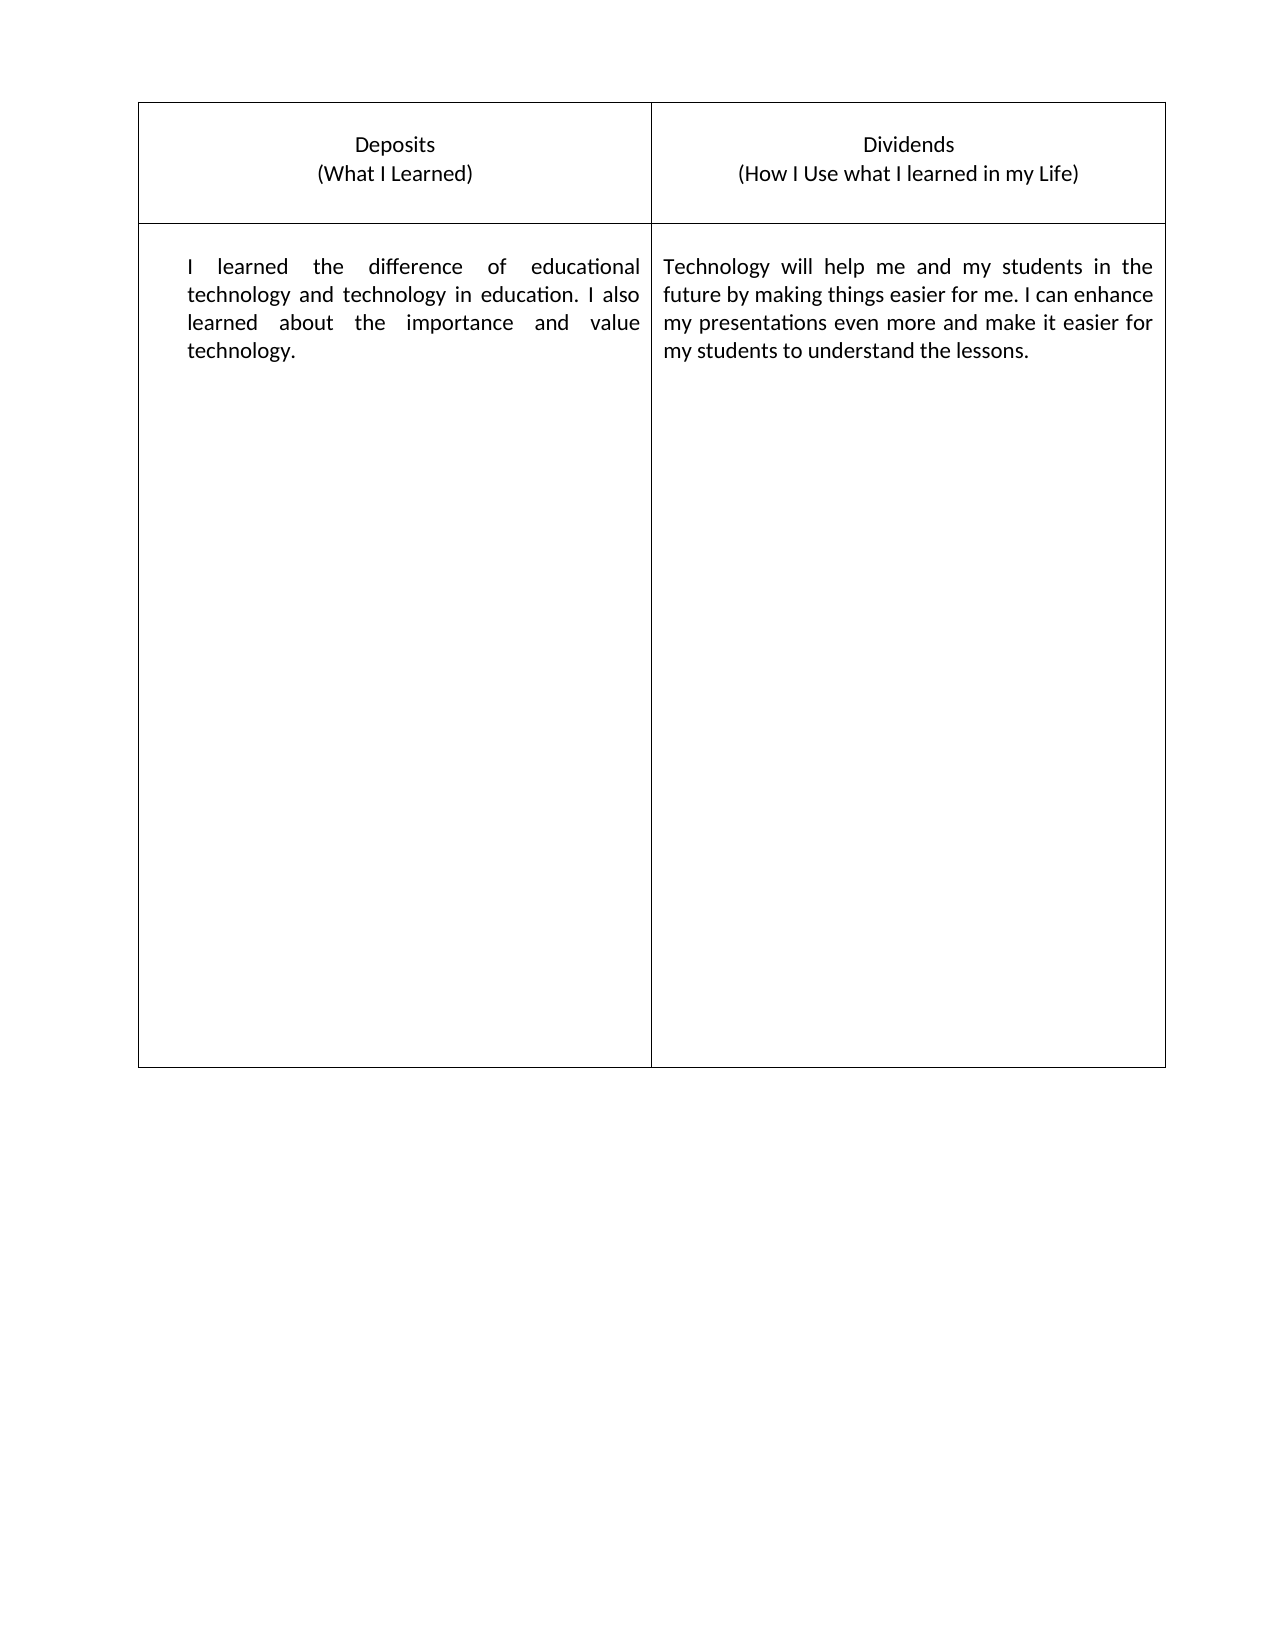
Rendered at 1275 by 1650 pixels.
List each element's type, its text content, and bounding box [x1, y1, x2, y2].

table_cell I learned the difference of educational technology and technology in education. I also learned about the importance and value technology. [139, 224, 651, 1067]
table_header Deposits (What I Learned) [139, 103, 651, 223]
table_cell Technology will help me and my students in the future by making things easier for me. I can enhance my presentations even more and make it easier for my students to understand the lessons. [652, 224, 1165, 1067]
table_header Dividends (How I Use what I learned in my Life) [652, 103, 1165, 223]
